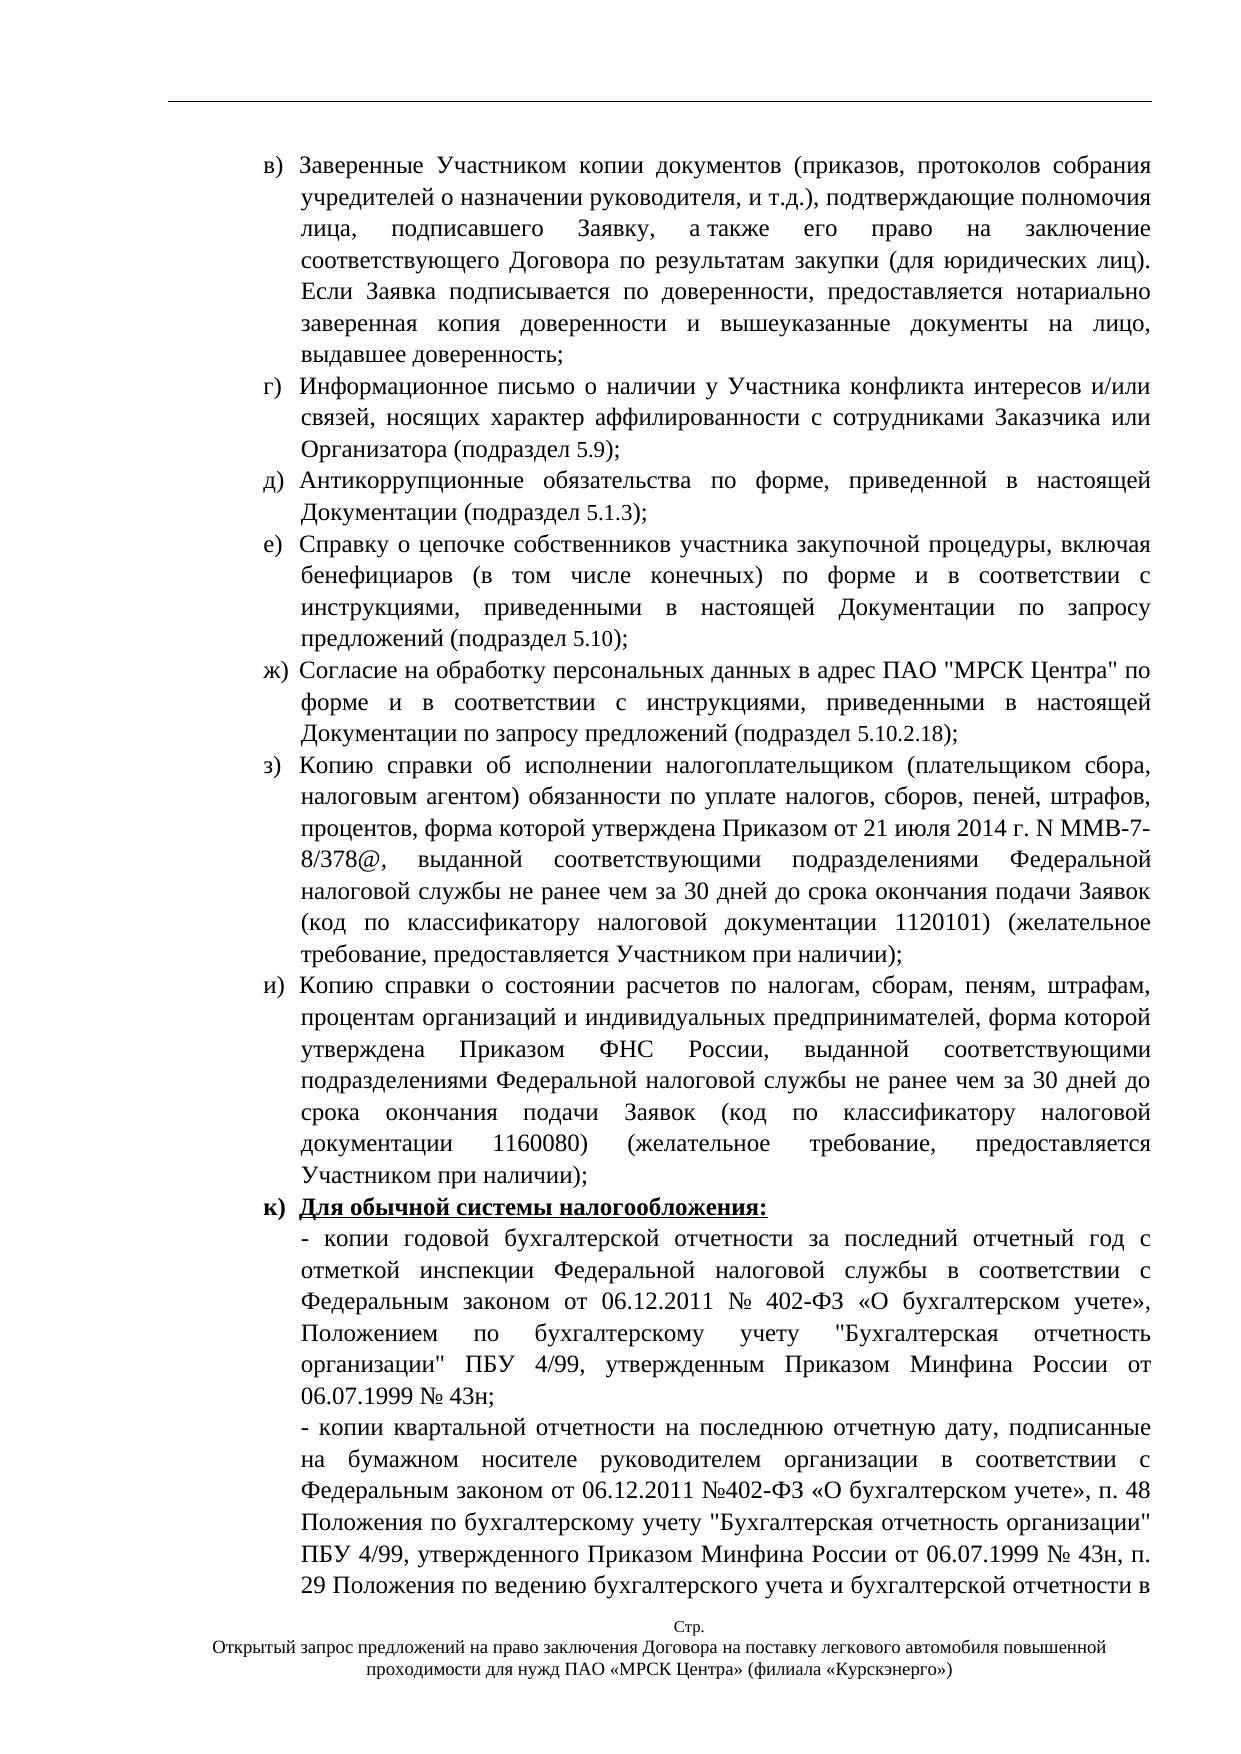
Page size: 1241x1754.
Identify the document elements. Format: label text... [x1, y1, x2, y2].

list Согласие на обработку персональных данных в адрес ПАО "МРСК Центра" по форме и в соответствии с инструкциями, приведенными в настоящей Документации по запросу предложений (подраздел 5.10.2.18); [263, 655, 1152, 747]
list Копию справки об исполнении налогоплательщиком (плательщиком сбора, налоговым агентом) обязанности по уплате налогов, сборов, пеней, штрафов, процентов, форма которой утверждена Приказом от 21 июля 2014 г. N ММВ-7-8/378@, выданной соответствующими подразделениями Федеральной налоговой службы не ранее чем за 30 дней до срока окончания подачи Заявок (код по классификатору налоговой документации 1120101) (желательное требование, предоставляется Участником при наличии); [263, 750, 1152, 968]
list Информационное письмо о наличии у Участника конфликта интересов и/или связей, носящих характер аффилированности с сотрудниками Заказчика или Организатора (подраздел 5.9); [263, 371, 1152, 463]
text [301, 1412, 1152, 1599]
list Заверенные Участником копии документов (приказов, протоколов собрания учредителей о назначении руководителя, и т.д.), подтверждающие полномочия лица, подписавшего Заявку, а также его право на заключение соответствующего Договора по результатам закупки (для юридических лиц). Если Заявка подписывается по доверенности, предоставляется нотариально заверенная копия доверенности и вышеуказанные документы на лицо, выдавшее доверенность; [263, 150, 1152, 368]
list Антикоррупционные обязательства по форме, приведенной в настоящей Документации (подраздел 5.1.3); [263, 466, 1152, 526]
list Для обычной системы налогообложения: [263, 1192, 1152, 1220]
list Копию справки о состоянии расчетов по налогам, сборам, пеням, штрафам, процентам организаций и индивидуальных предпринимателей, форма которой утверждена Приказом ФНС России, выданной соответствующими подразделениями Федеральной налоговой службы не ранее чем за 30 дней до срока окончания подачи Заявок (код по классификатору налоговой документации 1160080) (желательное требование, предоставляется Участником при наличии); [263, 971, 1152, 1189]
text - копии годовой бухгалтерской отчетности за последний отчетный год с отметкой инспекции Федеральной налоговой службы в соответствии с Федеральным законом от 06.12.2011 № 402-ФЗ «О бухгалтерском учете», Положением по бухгалтерскому учету "Бухгалтерская отчетность организации" ПБУ 4/99, утвержденным Приказом Минфина России от 06.07.1999 № 43н; [301, 1223, 1152, 1410]
list Справку о цепочке собственников участника закупочной процедуры, включая бенефициаров (в том числе конечных) по форме и в соответствии с инструкциями, приведенными в настоящей Документации по запросу предложений (подраздел 5.10); [263, 529, 1152, 652]
